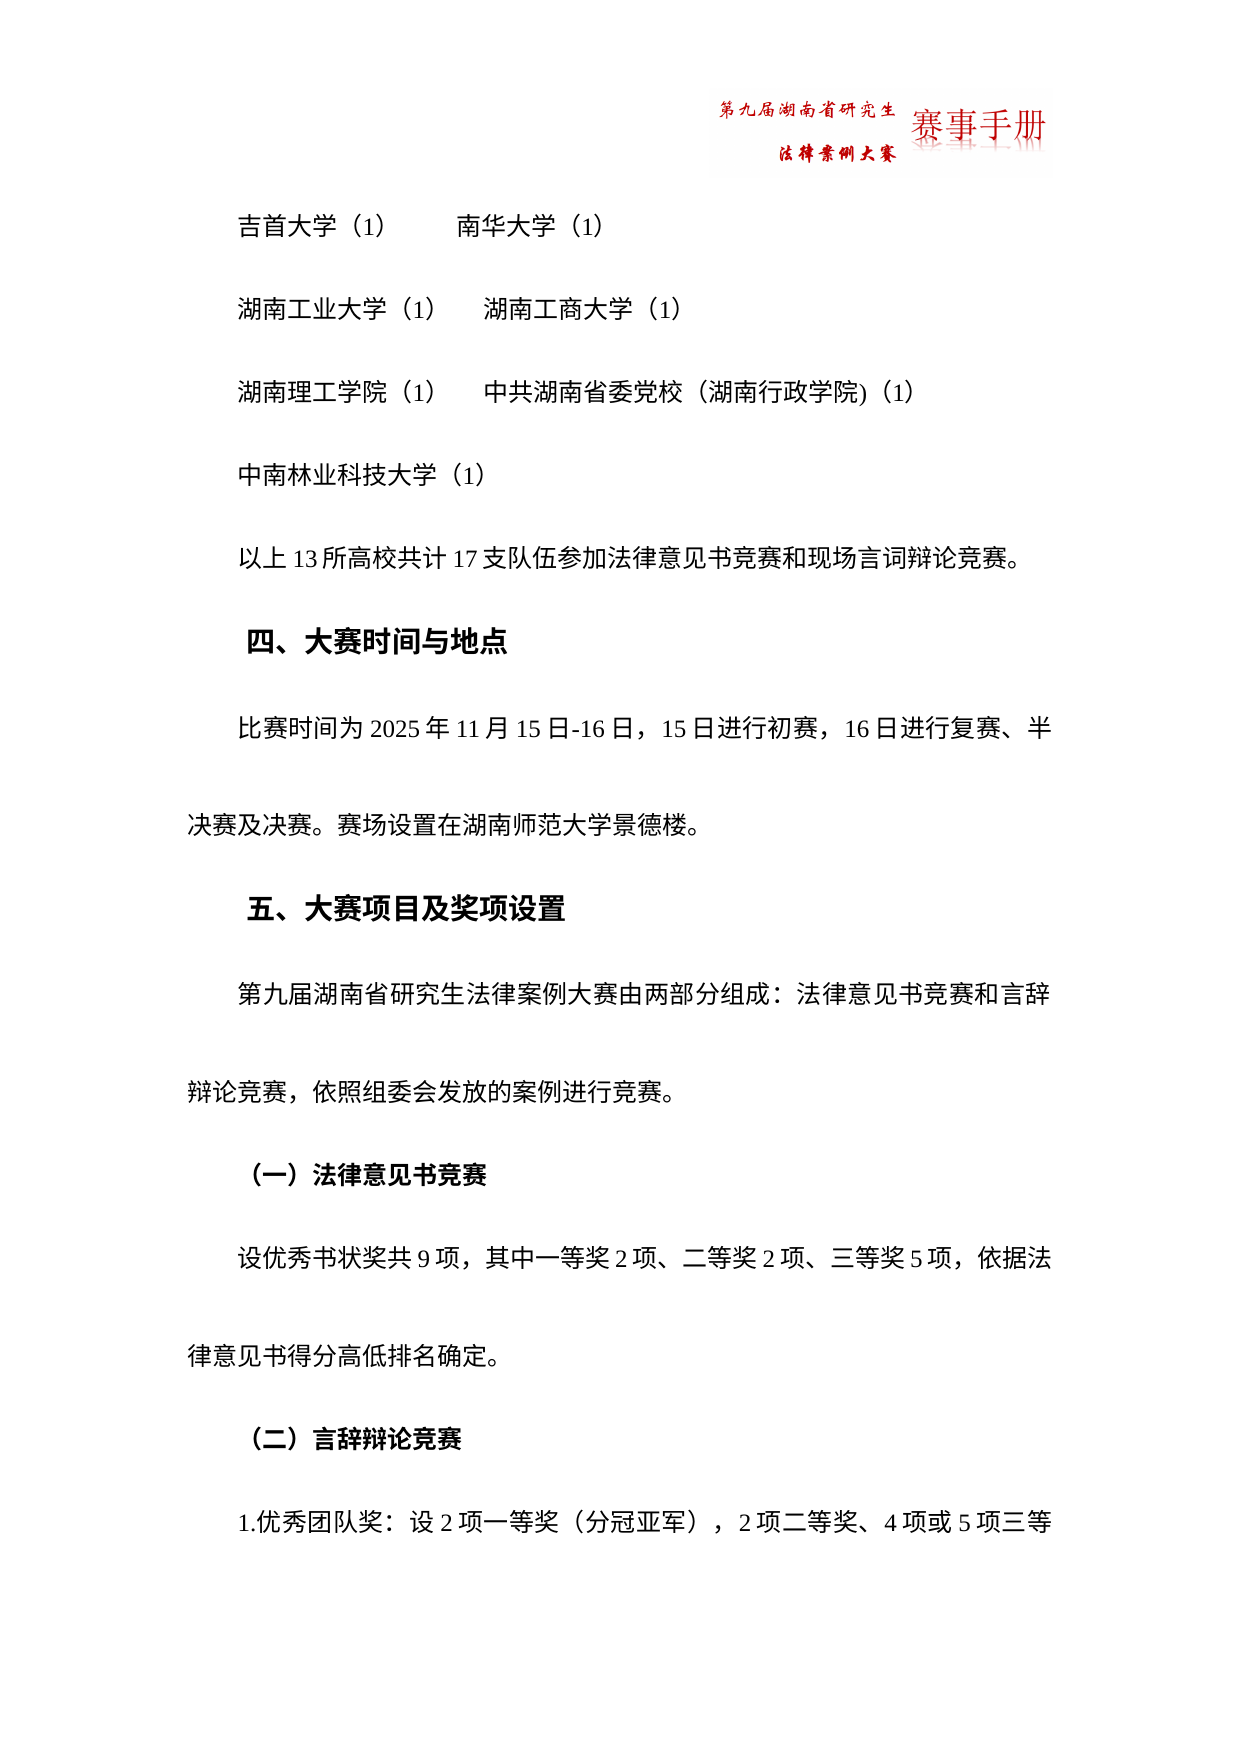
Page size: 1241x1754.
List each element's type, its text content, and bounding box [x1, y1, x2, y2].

text 设优秀书状奖共9项，其中一等奖2项、二等奖2项、三等奖5项，依据法律意见书得分高低排名确定。 [187, 1224, 1053, 1387]
text 湖南理工学院（1） 中共湖南省委党校（湖南行政学院)（1） [187, 358, 1053, 423]
text （二）言辞辩论竞赛 [187, 1405, 1053, 1470]
text 以上13所高校共计17支队伍参加法律意见书竞赛和现场言词辩论竞赛。 [187, 524, 1053, 589]
text 中南林业科技大学（1） [187, 441, 1053, 506]
text 第九届湖南省研究生法律案例大赛由两部分组成：法律意见书竞赛和言辞辩论竞赛，依照组委会发放的案例进行竞赛。 [187, 961, 1053, 1123]
text 四、大赛时间与地点 [187, 608, 1053, 673]
text 比赛时间为2025年11月15日-16日，15日进行初赛，16日进行复赛、半决赛及决赛。赛场设置在湖南师范大学景德楼。 [187, 694, 1053, 856]
text 湖南工业大学（1） 湖南工商大学（1） [187, 275, 1053, 340]
text 吉首大学（1） 南华大学（1） [187, 192, 1053, 257]
text 1.优秀团队奖：设2项一等奖（分冠亚军），2项二等奖、4项或5项三等奖，依据各环节综合得分评定。 [187, 1488, 1053, 1553]
text 五、大赛项目及奖项设置 [187, 874, 1053, 939]
text （一）法律意见书竞赛 [187, 1141, 1053, 1206]
picture [709, 88, 1053, 178]
